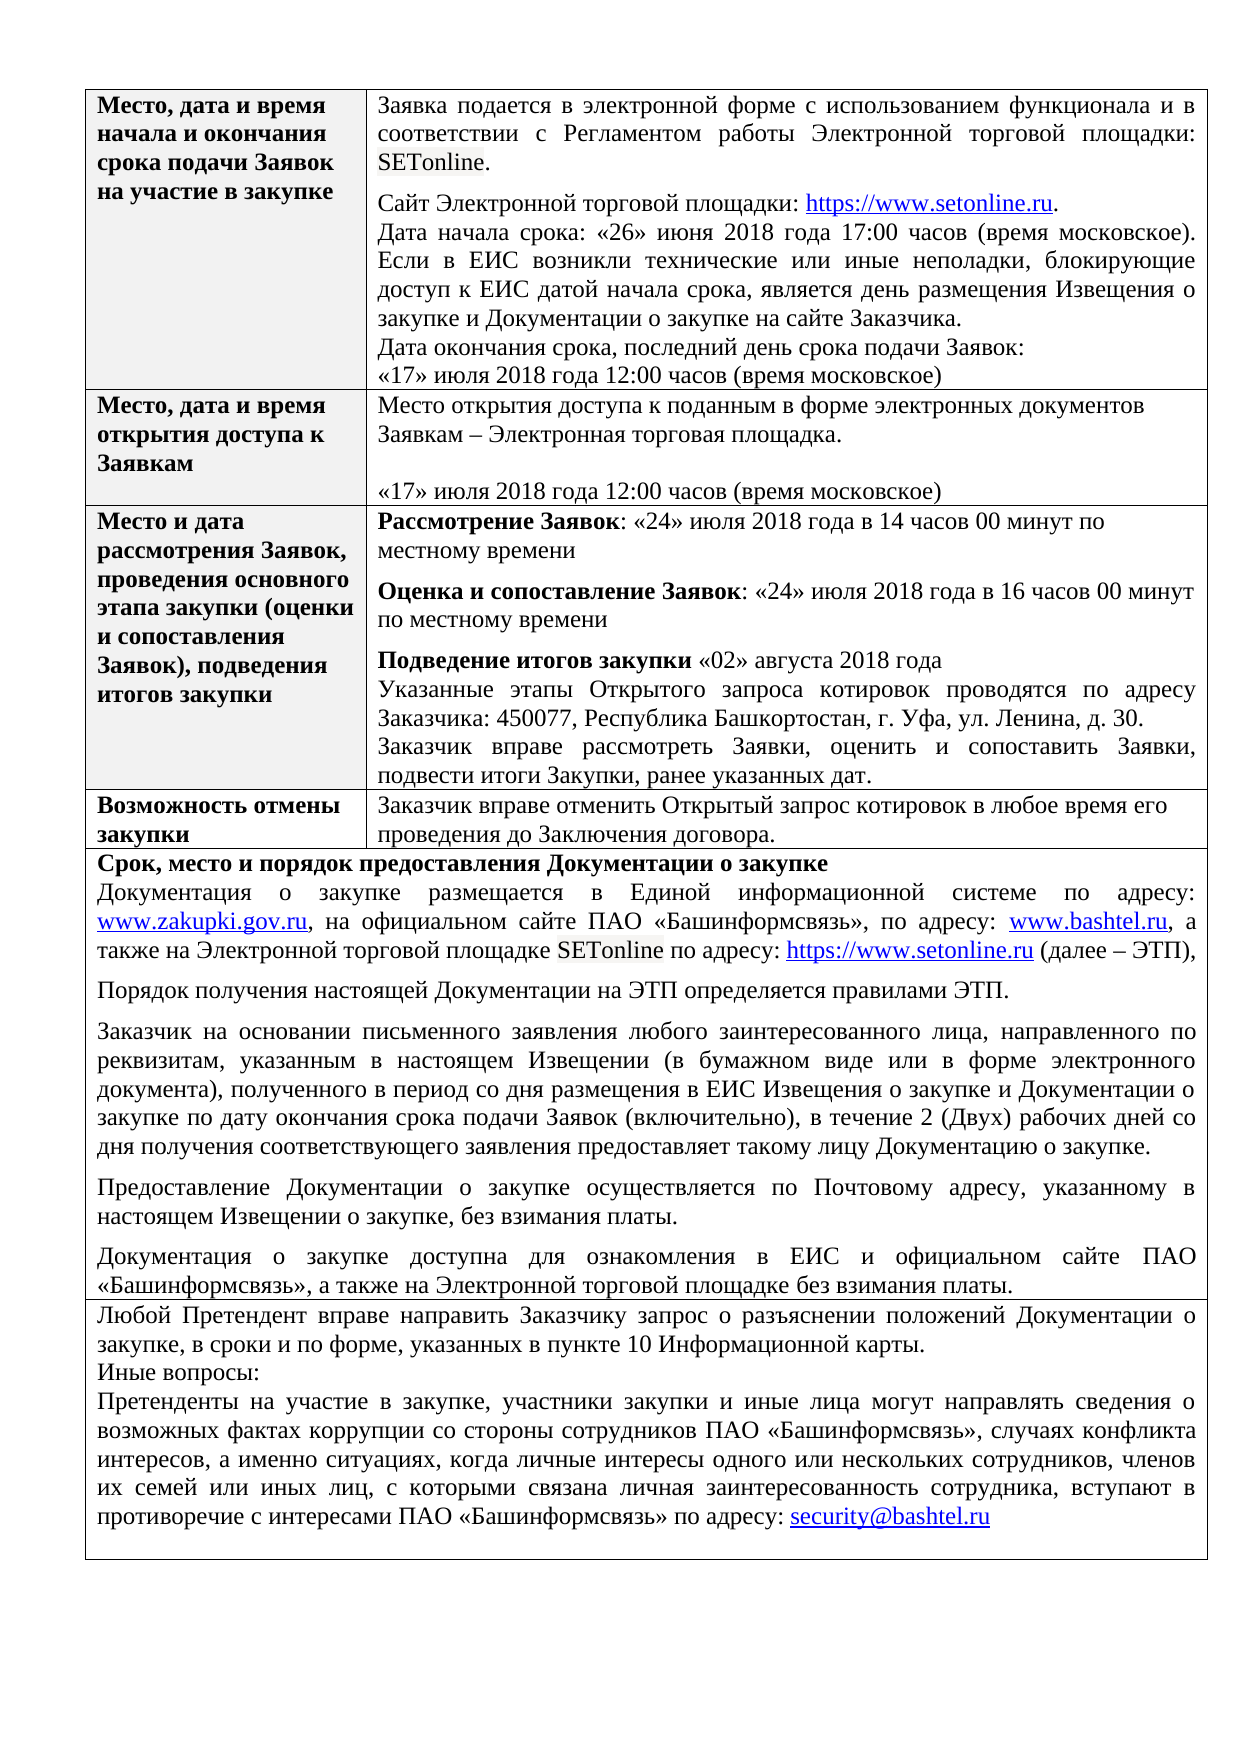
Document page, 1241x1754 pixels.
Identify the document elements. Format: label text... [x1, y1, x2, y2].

table_cell Любой Претендент вправе направить Заказчику запрос о разъяснении положений Документации о закупке, в сроки и по форме, указанных в пункте 10 Информационной карты. Иные вопросы: Претенденты на участие в закупке, участники закупки и иные лица могут направлять сведения о возможных фактах коррупции со стороны сотрудников ПАО «Башинформсвязь», случаях конфликта интересов, а именно ситуациях, когда личные интересы одного или нескольких сотрудников, членов их семей или иных лиц, с которыми связана личная заинтересованность сотрудника, вступают в противоречие с интересами ПАО «Башинформсвязь» по адресу: security@bashtel.ru [86, 1300, 1207, 1559]
table_cell Заявка подается в электронной форме с использованием функционала и в соответствии с Регламентом работы Электронной торговой площадки: SETonline. Сайт Электронной торговой площадки: https://www.setonline.ru. Дата начала срока: «26» июня 2018 года 17:00 часов (время московское). Если в ЕИС возникли технические или иные неполадки, блокирующие доступ к ЕИС датой начала срока, является день размещения Извещения о закупке и Документации о закупке на сайте Заказчика. Дата окончания срока, последний день срока подачи Заявок: «17» июля 2018 года 12:00 часов (время московское) [367, 90, 1207, 389]
table_cell Место, дата и время открытия доступа к Заявкам [86, 390, 366, 505]
table_cell Рассмотрение Заявок: «24» июля 2018 года в 14 часов 00 минут по местному времени Оценка и сопоставление Заявок: «24» июля 2018 года в 16 часов 00 минут по местному времени Подведение итогов закупки «02» августа 2018 года Указанные этапы Открытого запроса котировок проводятся по адресу Заказчика: 450077, Республика Башкортостан, г. Уфа, ул. Ленина, д. 30. Заказчик вправе рассмотреть Заявки, оценить и сопоставить Заявки, подвести итоги Закупки, ранее указанных дат. [367, 506, 1207, 789]
table_cell Место и дата рассмотрения Заявок, проведения основного этапа закупки (оценки и сопоставления Заявок), подведения итогов закупки [86, 506, 366, 789]
table_cell Место открытия доступа к поданным в форме электронных документов Заявкам – Электронная торговая площадка. «17» июля 2018 года 12:00 часов (время московское) [367, 390, 1207, 505]
table_cell Возможность отмены закупки [86, 790, 366, 847]
table_cell Срок, место и порядок предоставления Документации о закупке Документация о закупке размещается в Единой информационной системе по адресу: www.zakupki.gov.ru, на официальном сайте ПАО «Башинформсвязь», по адресу: www.bashtel.ru, а также на Электронной торговой площадке SETonline по адресу: https://www.setonline.ru (далее – ЭТП), Порядок получения настоящей Документации на ЭТП определяется правилами ЭТП. Заказчик на основании письменного заявления любого заинтересованного лица, направленного по реквизитам, указанным в настоящем Извещении (в бумажном виде или в форме электронного документа), полученного в период со дня размещения в ЕИС Извещения о закупке и Документации о закупке по дату окончания срока подачи Заявок (включительно), в течение 2 (Двух) рабочих дней со дня получения соответствующего заявления предоставляет такому лицу Документацию о закупке. Предоставление Документации о закупке осуществляется по Почтовому адресу, указанному в настоящем Извещении о закупке, без взимания платы. Документация о закупке доступна для ознакомления в ЕИС и официальном сайте ПАО «Башинформсвязь», а также на Электронной торговой площадке без взимания платы. [86, 849, 1207, 1299]
table_cell Заказчик вправе отменить Открытый запрос котировок в любое время его проведения до Заключения договора. [367, 790, 1207, 847]
table_cell Место, дата и время начала и окончания срока подачи Заявок на участие в закупке [86, 90, 366, 389]
